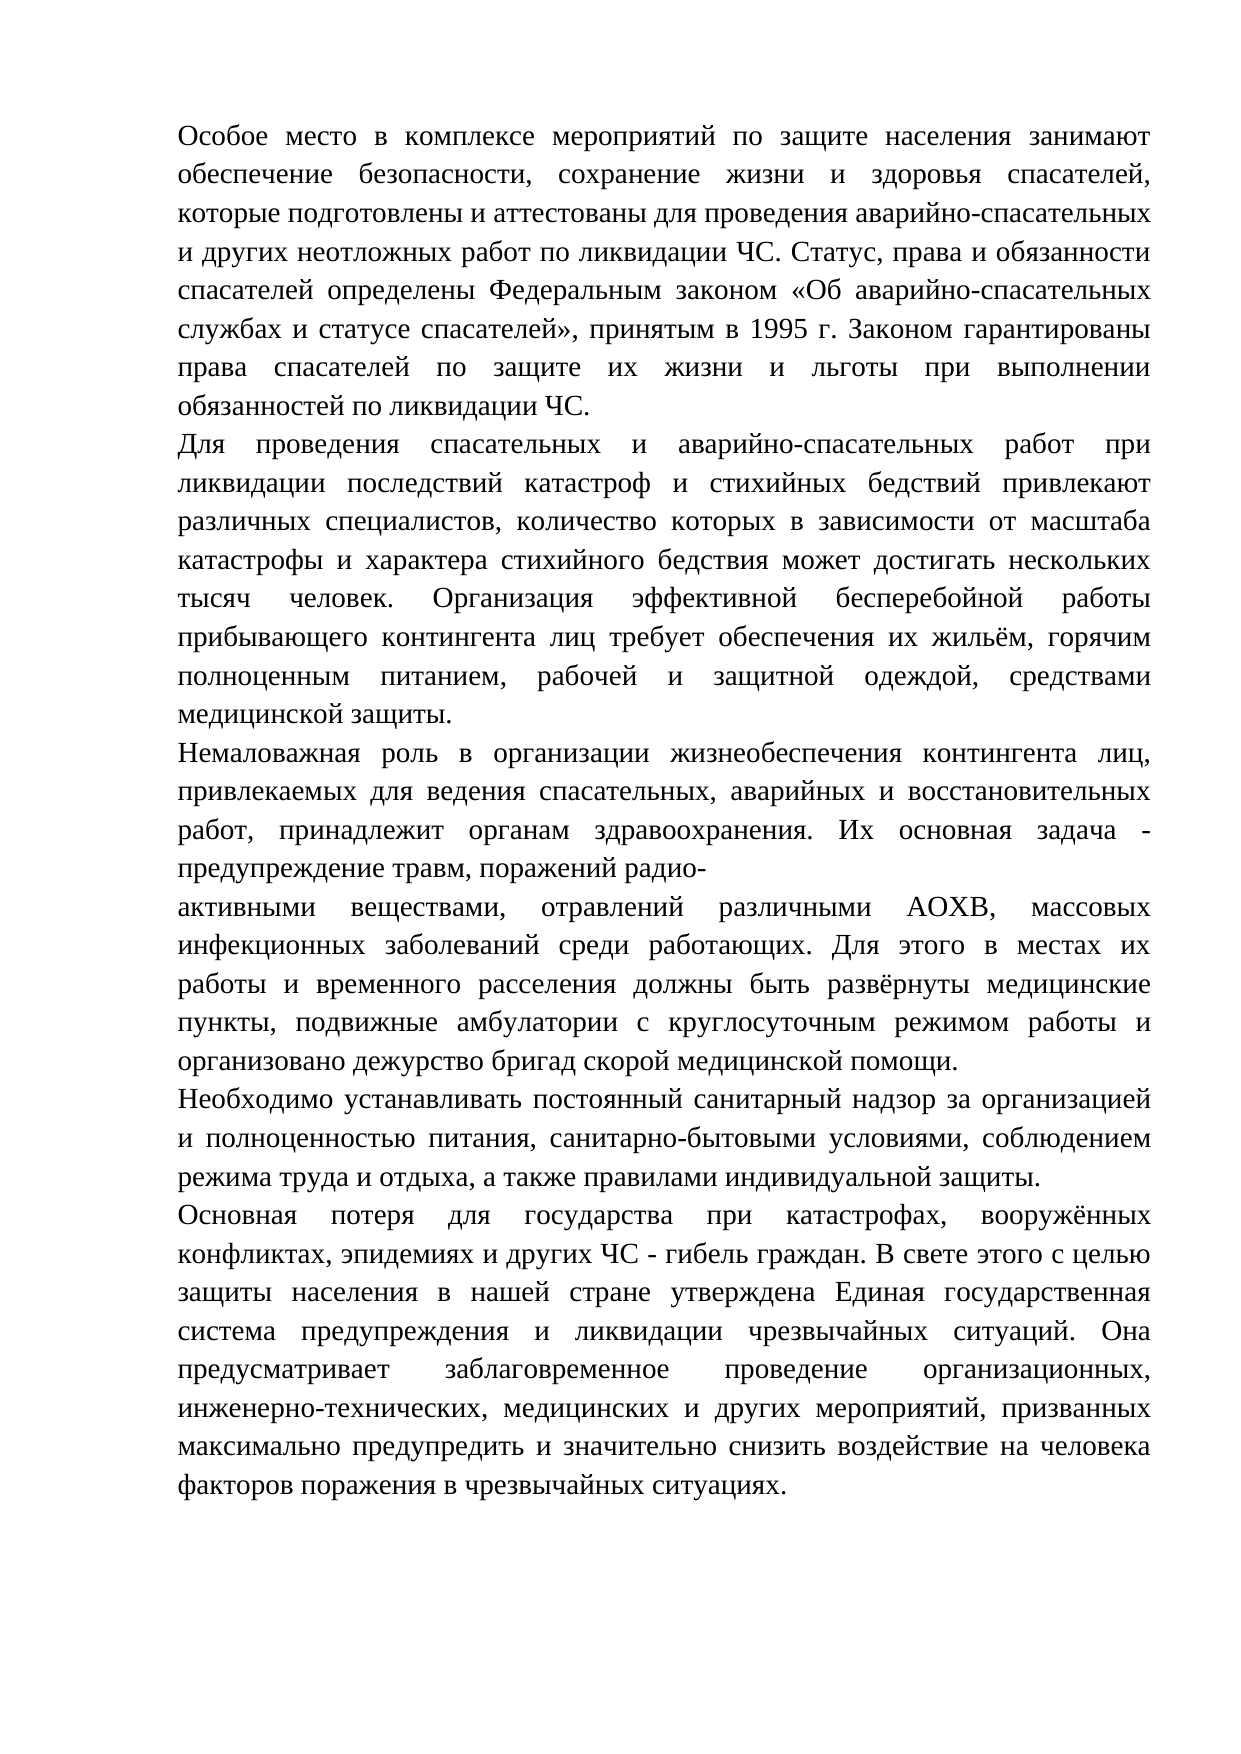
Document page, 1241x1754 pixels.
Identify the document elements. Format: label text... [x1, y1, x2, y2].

text Для проведения спасательных и аварийно-спасательных работ при ликвидации последствий катастроф и стихийных бедствий привлекают различных специалистов, количество которых в зависимости от масштаба катастрофы и характера стихийного бедствия может достигать нескольких тысяч человек. Организация эффективной бесперебойной работы прибывающего контингента лиц требует обеспечения их жильём, горячим полноценным питанием, рабочей и защитной одеждой, средствами медицинской защиты. [177, 426, 1152, 730]
text Особое место в комплексе мероприятий по защите населения занимают обеспечение безопасности, сохранение жизни и здоровья спасателей, которые подготовлены и аттестованы для проведения аварийно-спасательных и других неотложных работ по ликвидации ЧС. Статус, права и обязанности спасателей определены Федеральным законом «Об аварийно-спасательных службах и статусе спасателей», принятым в 1995 г. Законом гарантированы права спасателей по защите их жизни и льготы при выполнении обязанностей по ликвидации ЧС. [177, 118, 1152, 421]
text Необходимо устанавливать постоянный санитарный надзор за организацией и полноценностью питания, санитарно-бытовыми условиями, соблюдением режима труда и отдыха, а также правилами индивидуальной защиты. [177, 1082, 1152, 1192]
text активными веществами, отравлений различными АОХВ, массовых инфекционных заболеваний среди работающих. Для этого в местах их работы и временного расселения должны быть развёрнуты медицинские пункты, подвижные амбулатории с круглосуточным режимом работы и организовано дежурство бригад скорой медицинской помощи. [177, 889, 1152, 1077]
text Немаловажная роль в организации жизнеобеспечения контингента лиц, привлекаемых для ведения спасательных, аварийных и восстановительных работ, принадлежит органам здравоохранения. Их основная задача - предупреждение травм, поражений радио- [177, 735, 1152, 884]
text Основная потеря для государства при катастрофах, вооружённых конфликтах, эпидемиях и других ЧС - гибель граждан. В свете этого с целью защиты населения в нашей стране утверждена Единая государственная система предупреждения и ликвидации чрезвычайных ситуаций. Она предусматривает заблаговременное проведение организационных, инженерно-технических, медицинских и других мероприятий, призванных максимально предупредить и значительно снизить воздействие на человека факторов поражения в чрезвычайных ситуациях. [177, 1197, 1152, 1501]
